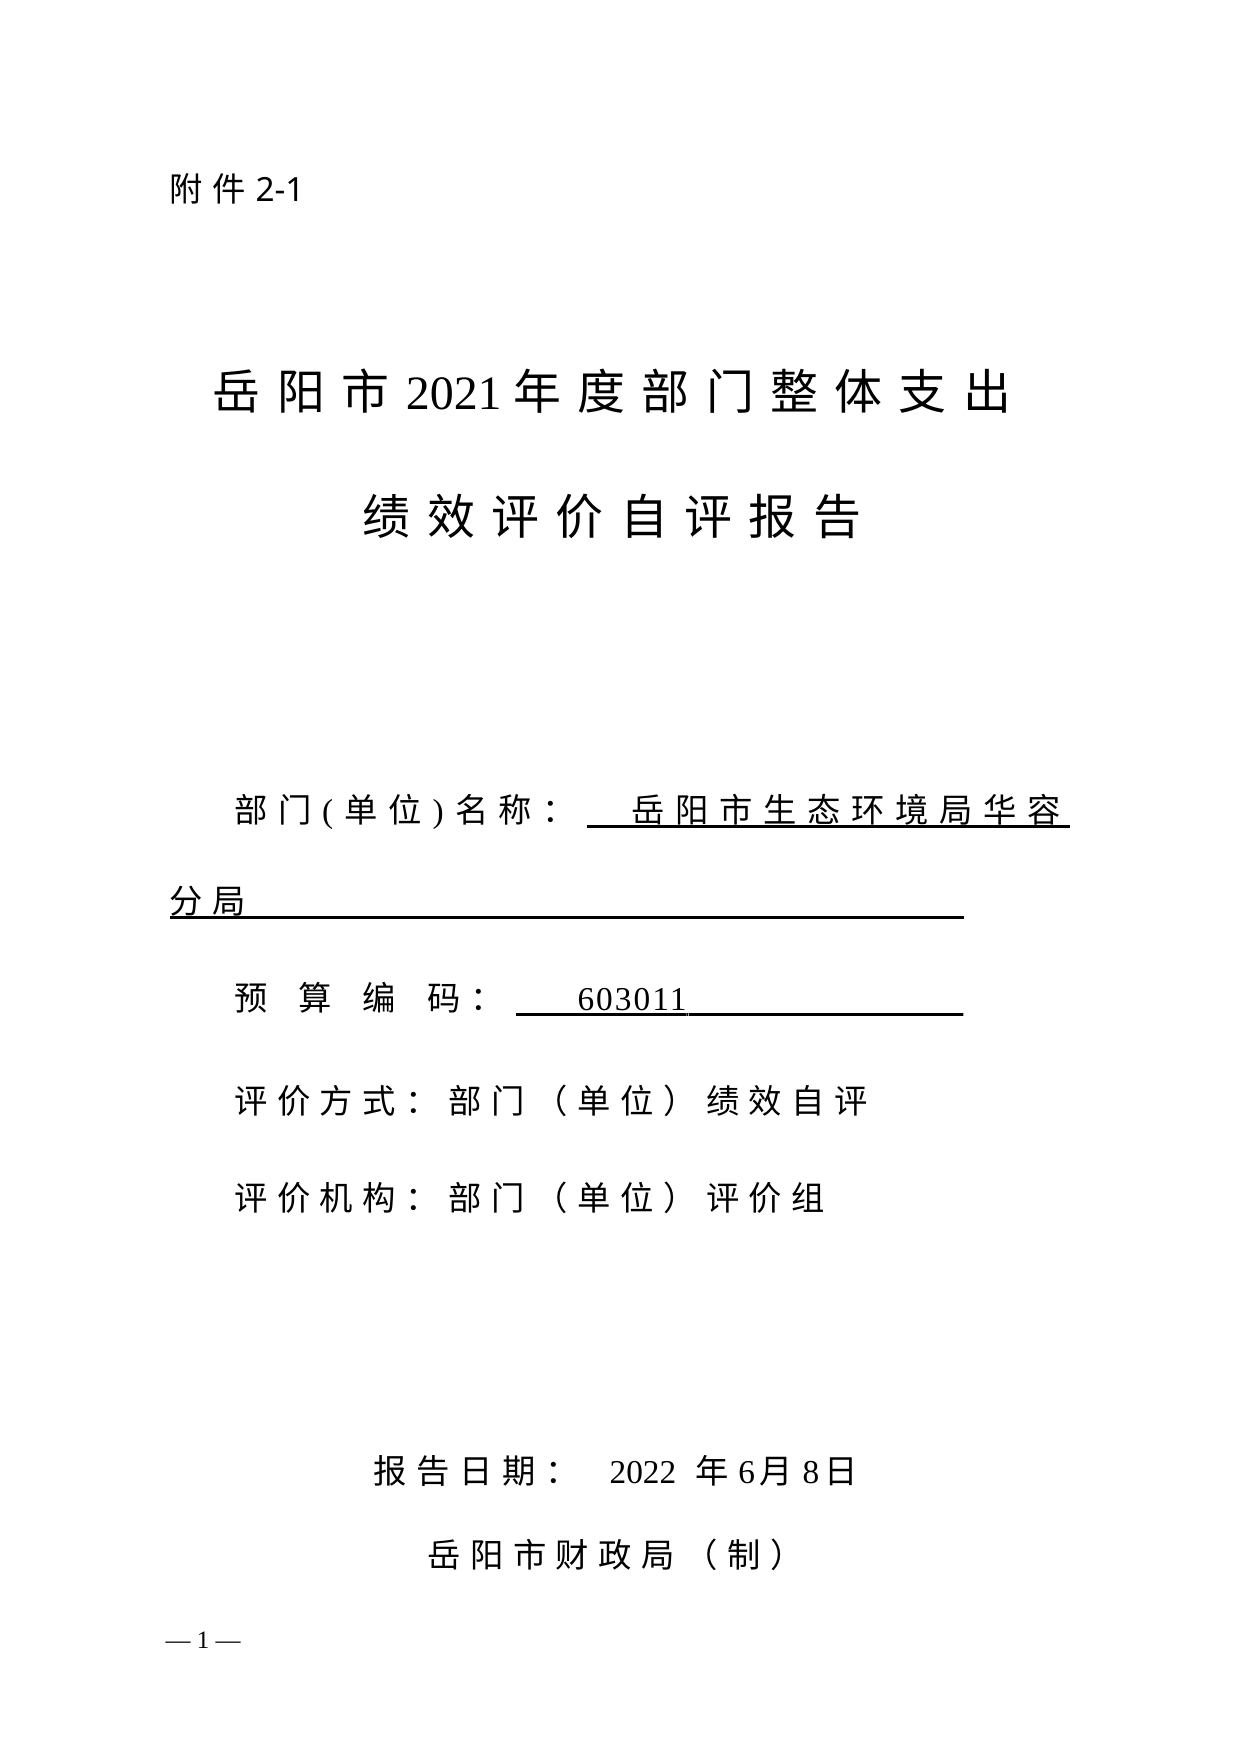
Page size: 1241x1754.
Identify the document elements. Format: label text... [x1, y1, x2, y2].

text 预 算 编 码： 603011 [169, 965, 1071, 1027]
text 评价机构：部门（单位）评价组 [169, 1165, 1071, 1228]
text 岳阳市财政局（制） [169, 1522, 1071, 1584]
text 岳阳市2021年度部门整体支出 [169, 326, 1071, 451]
text 报告日期： 2022年6月8日 [169, 1437, 1071, 1500]
text 附件2-1 [169, 156, 1071, 218]
text 绩效评价自评报告 [169, 451, 1071, 576]
text 部门(单位)名称： 岳阳市生态环境局华容分局 [169, 777, 1071, 931]
text 评价方式：部门（单位）绩效自评 [169, 1068, 1071, 1131]
